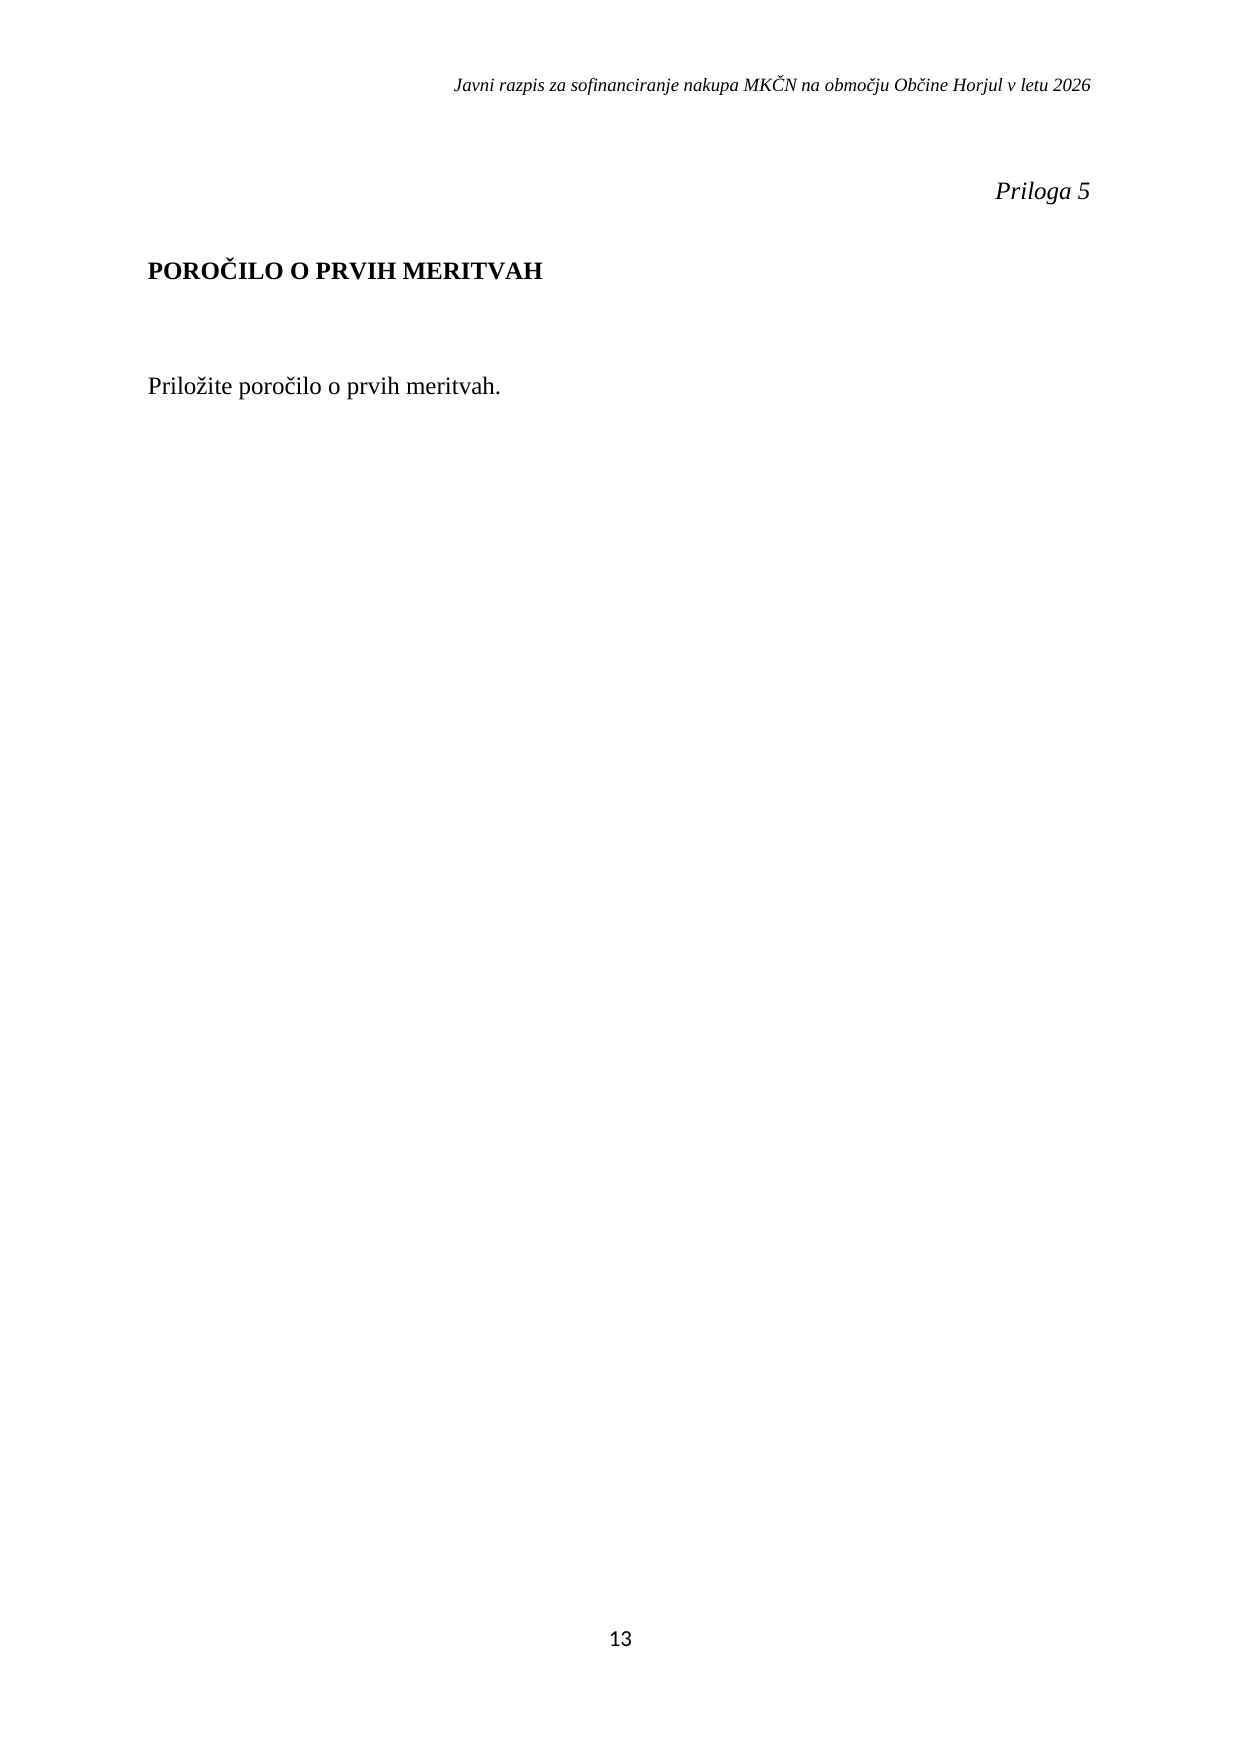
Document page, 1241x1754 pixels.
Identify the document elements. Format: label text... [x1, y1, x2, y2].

list Priloga 5 [223, 176, 1093, 205]
text Priložite poročilo o prvih meritvah. [148, 371, 1093, 399]
text POROČILO O PRVIH MERITVAH [148, 256, 1093, 284]
